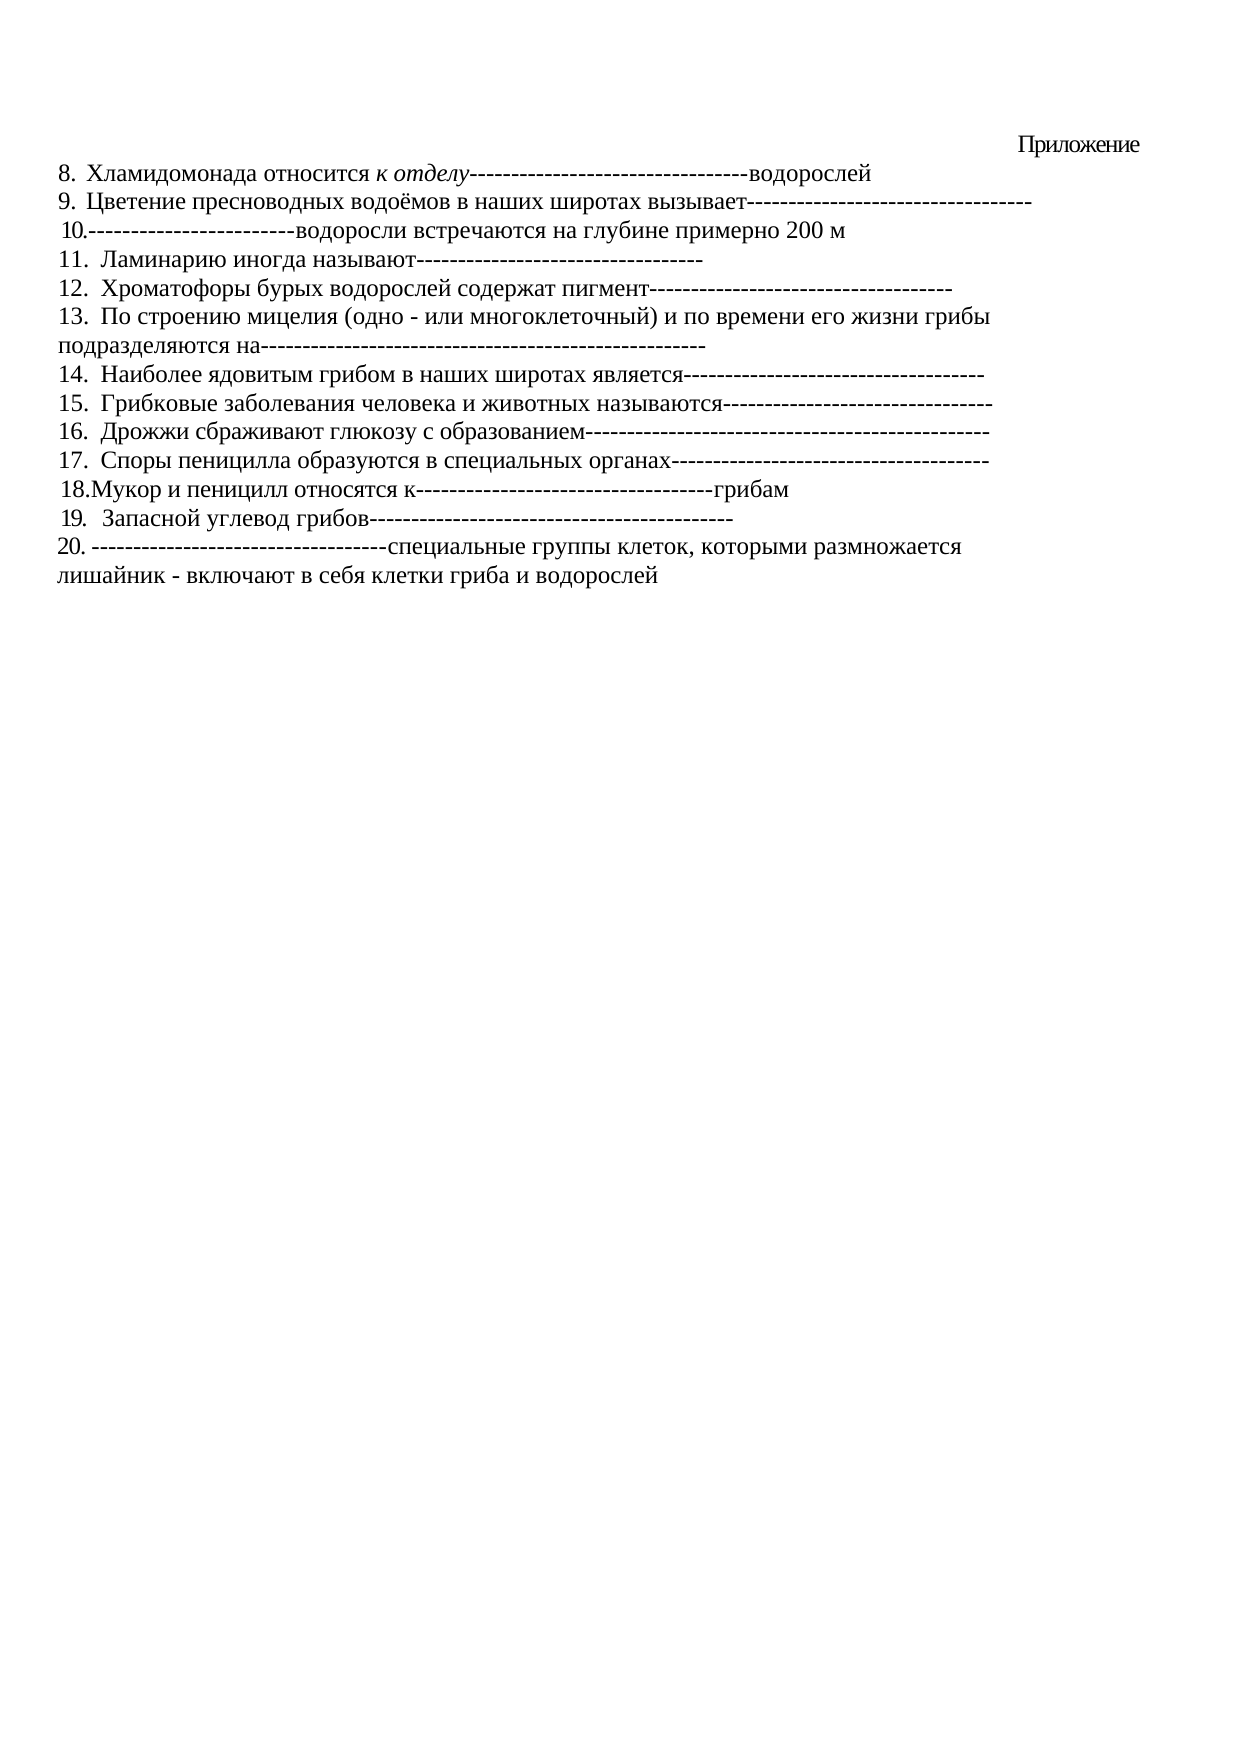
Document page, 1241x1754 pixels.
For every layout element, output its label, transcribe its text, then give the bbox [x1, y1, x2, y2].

list По строению мицелия (одно - или многоклеточный) и по времени его жизни грибы подразделяются на [58, 301, 1085, 359]
text Приложение [57, 129, 1141, 158]
list Грибковые заболевания человека и животных называются [58, 388, 1141, 416]
list Дрожжи сбраживают глюкозу с образованием [58, 416, 1141, 445]
list Цветение пресноводных водоёмов в наших широтах вызывает [58, 186, 1141, 215]
list Хламидомонада относится к отделу водорослей [58, 158, 1141, 186]
text 10. водоросли встречаются на глубине примерно 200 м [60, 215, 1141, 244]
text лишайник - включают в себя клетки гриба и водорослей [57, 560, 1141, 589]
list Наиболее ядовитым грибом в наших широтах является [58, 359, 1141, 388]
list Ламинарию иногда называют [58, 244, 1141, 273]
text 19. Запасной углевод грибов [60, 503, 1141, 531]
list Хроматофоры бурых водорослей содержат пигмент [58, 273, 1141, 301]
text 18.Мукор и пеницилл относятся к грибам [60, 474, 1141, 503]
list Споры пеницилла образуются в специальных органах [58, 445, 1141, 474]
text 20. специальные группы клеток, которыми размножается [57, 531, 1141, 560]
